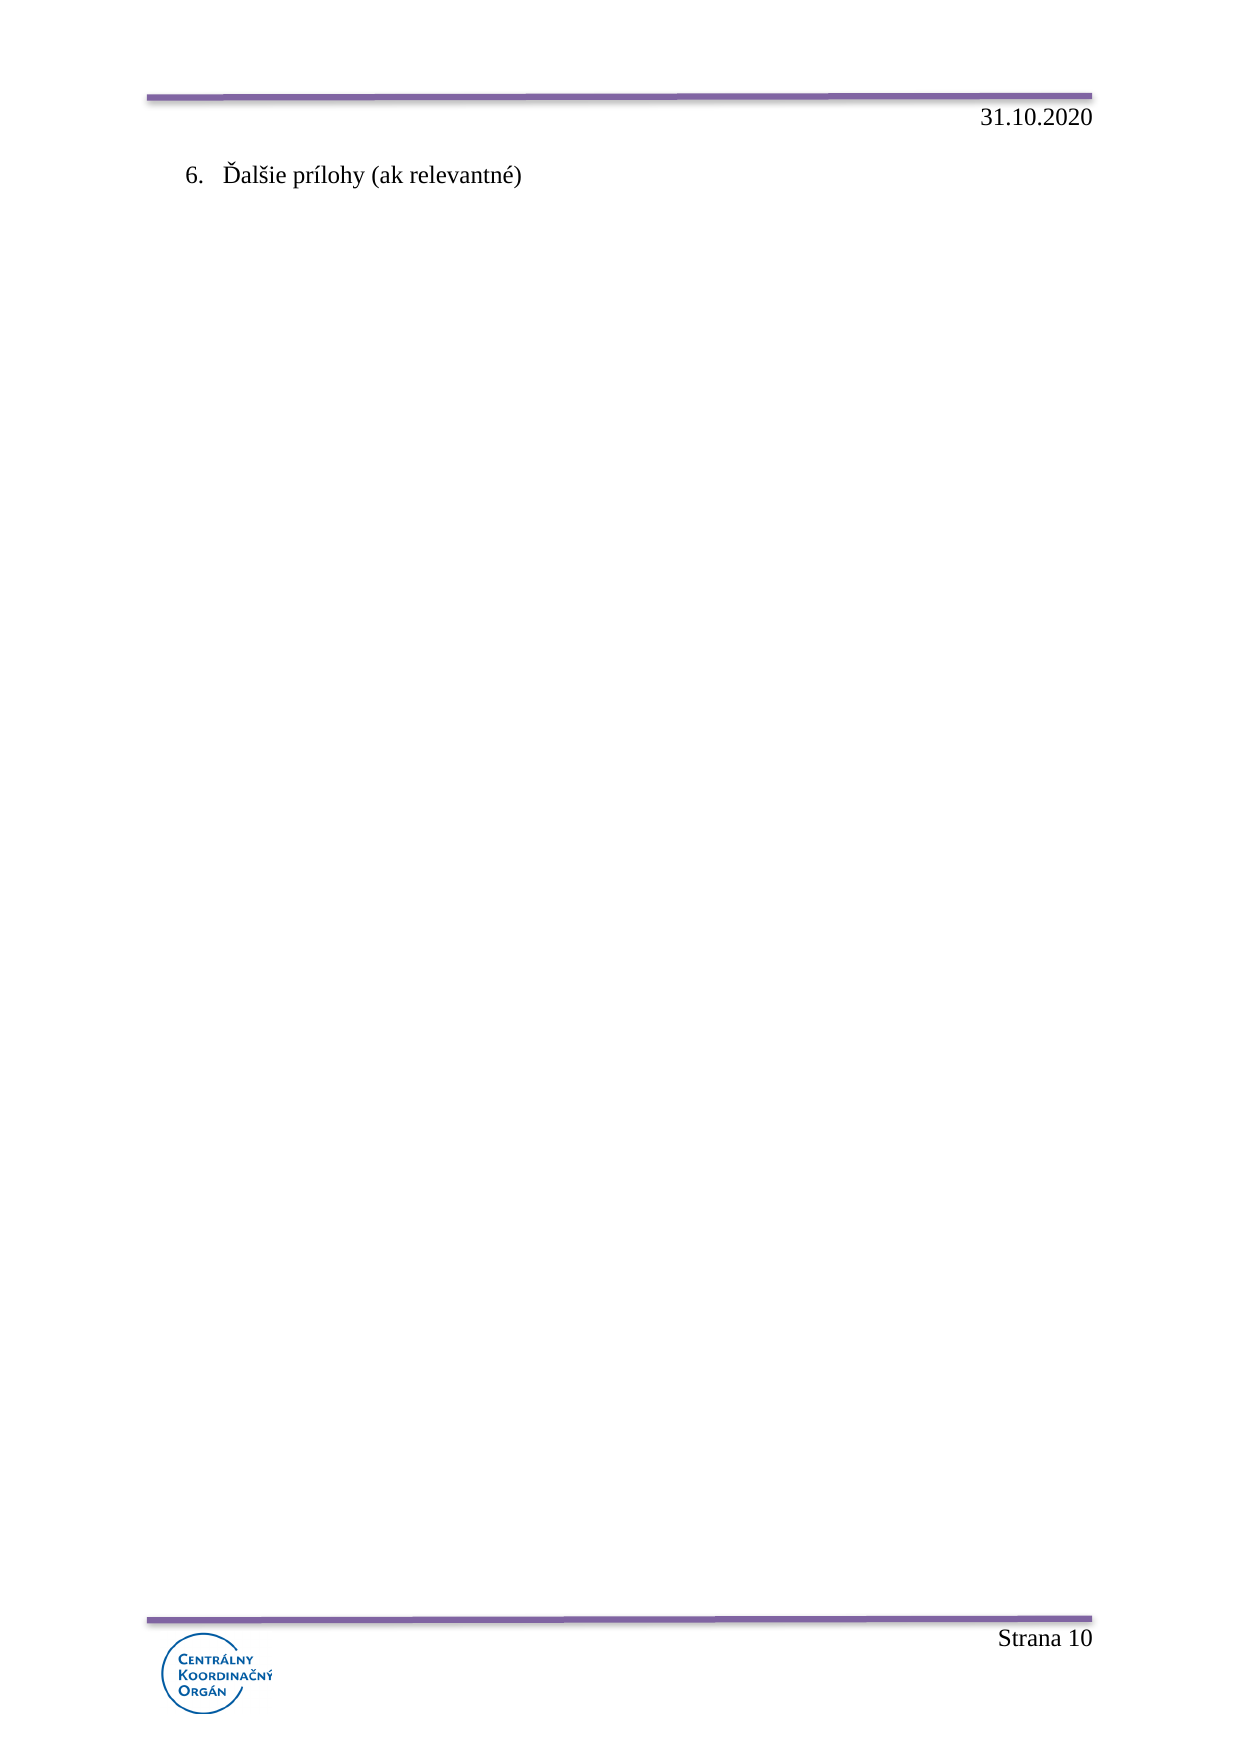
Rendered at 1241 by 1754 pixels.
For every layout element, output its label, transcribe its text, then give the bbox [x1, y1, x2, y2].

list Ďalšie prílohy (ak relevantné) [185, 160, 1093, 189]
picture [159, 1631, 272, 1713]
